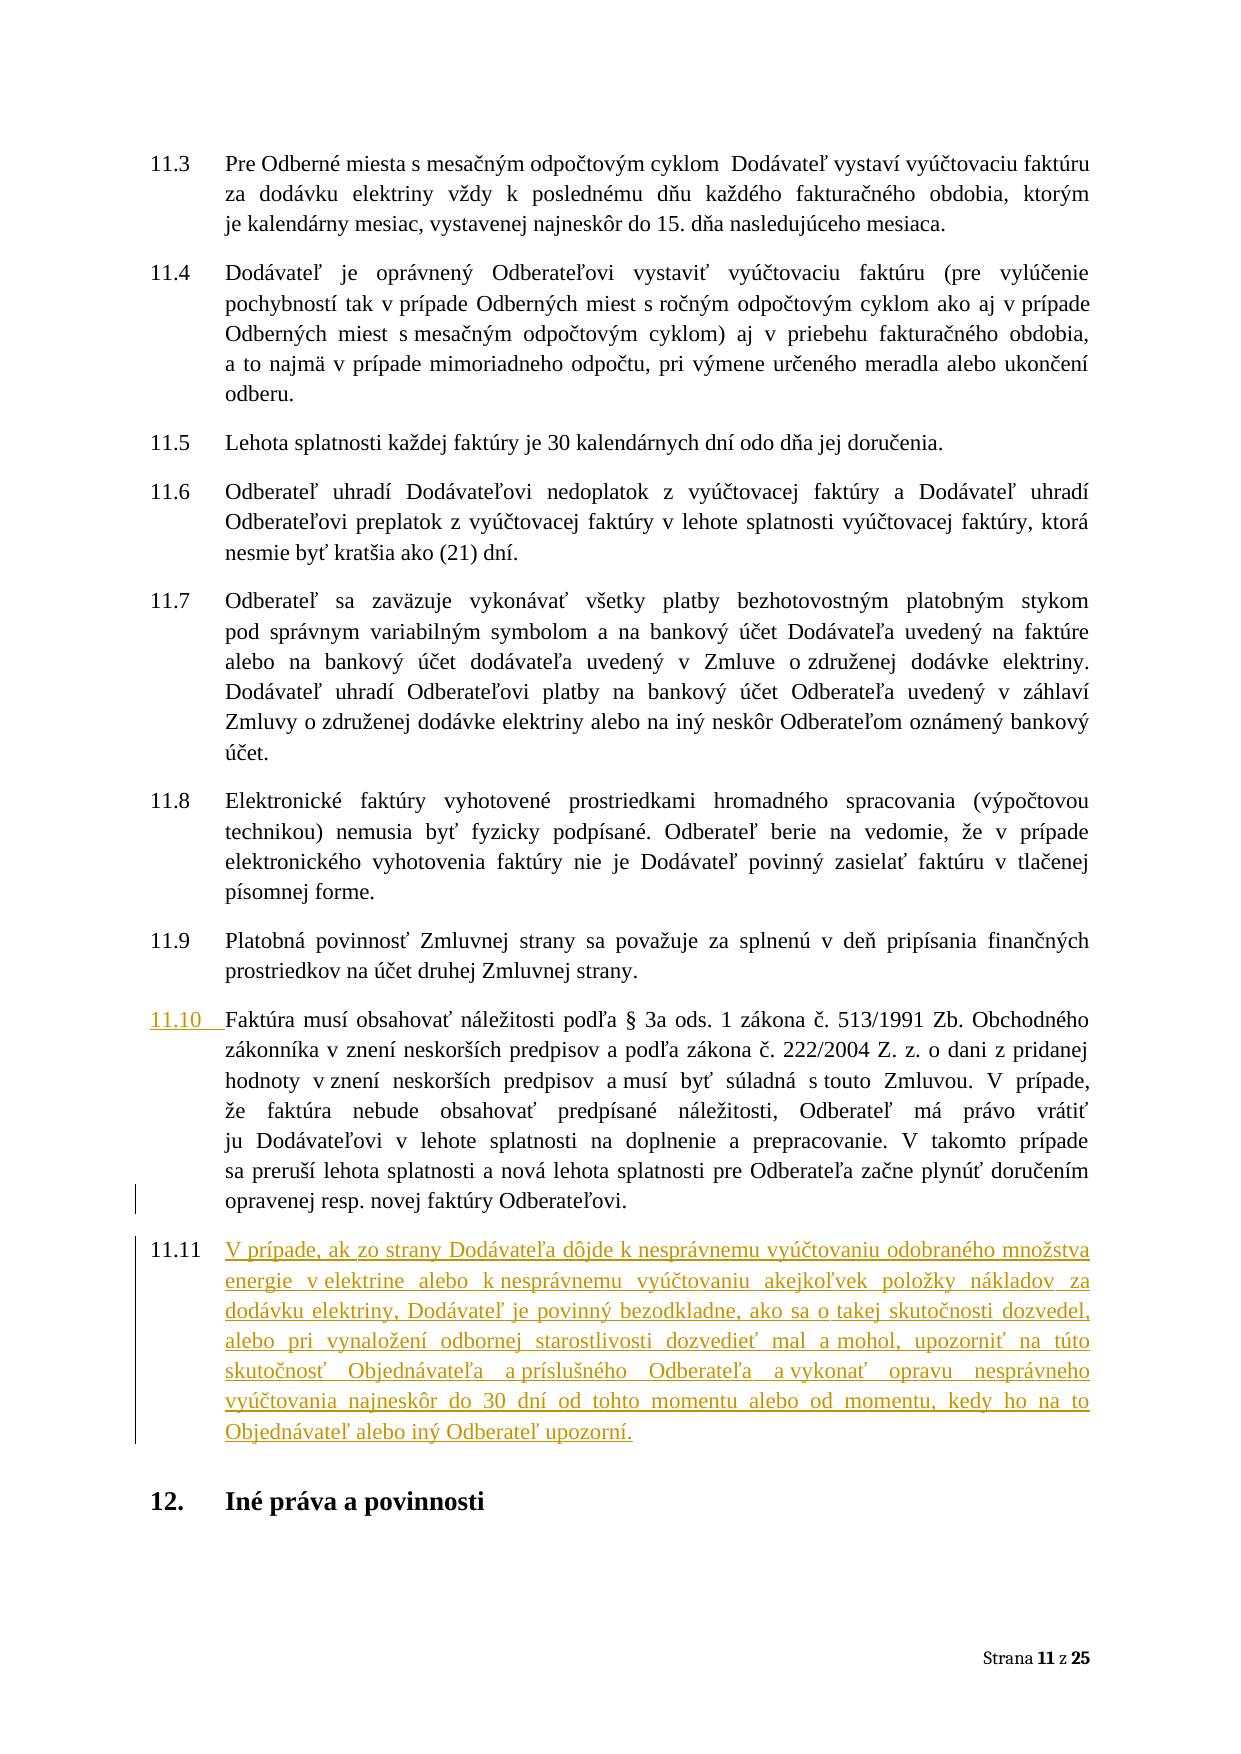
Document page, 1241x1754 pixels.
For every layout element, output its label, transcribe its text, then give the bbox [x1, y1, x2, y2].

subtitle Faktúra musí obsahovať náležitosti podľa § 3a ods. 1 zákona č. 513/1991 Zb. Obchodného zákonníka v znení neskorších predpisov a podľa zákona č. 222/2004 Z. z. o dani z pridanej hodnoty v znení neskorších predpisov a musí byť súladná s touto Zmluvou. V prípade, že faktúra nebude obsahovať predpísané náležitosti, Odberateľ má právo vrátiť ju Dodávateľovi v lehote splatnosti na doplnenie a prepracovanie. V takomto prípade sa preruší lehota splatnosti a nová lehota splatnosti pre Odberateľa začne plynúť doručením opravenej resp. novej faktúry Odberateľovi. [150, 1006, 1090, 1214]
subtitle Pre Odberné miesta s mesačným odpočtovým cyklom Dodávateľ vystaví vyúčtovaciu faktúru za dodávku elektriny vždy k poslednému dňu každého fakturačného obdobia, ktorým je kalendárny mesiac, vystavenej najneskôr do 15. dňa nasledujúceho mesiaca. [150, 150, 1090, 237]
subtitle Elektronické faktúry vyhotovené prostriedkami hromadného spracovania (výpočtovou technikou) nemusia byť fyzicky podpísané. Odberateľ berie na vedomie, že v prípade elektronického vyhotovenia faktúry nie je Dodávateľ povinný zasielať faktúru v tlačenej písomnej forme. [150, 787, 1090, 904]
subtitle Iné práva a povinnosti [150, 1485, 1090, 1517]
subtitle Odberateľ uhradí Dodávateľovi nedoplatok z vyúčtovacej faktúry a Dodávateľ uhradí Odberateľovi preplatok z vyúčtovacej faktúry v lehote splatnosti vyúčtovacej faktúry, ktorá nesmie byť kratšia ako (21) dní. [150, 478, 1090, 565]
subtitle Odberateľ sa zaväzuje vykonávať všetky platby bezhotovostným platobným stykom pod správnym variabilným symbolom a na bankový účet Dodávateľa uvedený na faktúre alebo na bankový účet dodávateľa uvedený v Zmluve o združenej dodávke elektriny. Dodávateľ uhradí Odberateľovi platby na bankový účet Odberateľa uvedený v záhlaví Zmluvy o združenej dodávke elektriny alebo na iný neskôr Odberateľom oznámený bankový účet. [150, 587, 1090, 765]
subtitle Platobná povinnosť Zmluvnej strany sa považuje za splnenú v deň pripísania finančných prostriedkov na účet druhej Zmluvnej strany. [150, 927, 1090, 984]
subtitle Lehota splatnosti každej faktúry je 30 kalendárnych dní odo dňa jej doručenia. [150, 429, 1090, 456]
subtitle Dodávateľ je oprávnený Odberateľovi vystaviť vyúčtovaciu faktúru (pre vylúčenie pochybností tak v prípade Odberných miest s ročným odpočtovým cyklom ako aj v prípade Odberných miest s mesačným odpočtovým cyklom) aj v priebehu fakturačného obdobia, a to najmä v prípade mimoriadneho odpočtu, pri výmene určeného meradla alebo ukončení odberu. [150, 259, 1090, 407]
